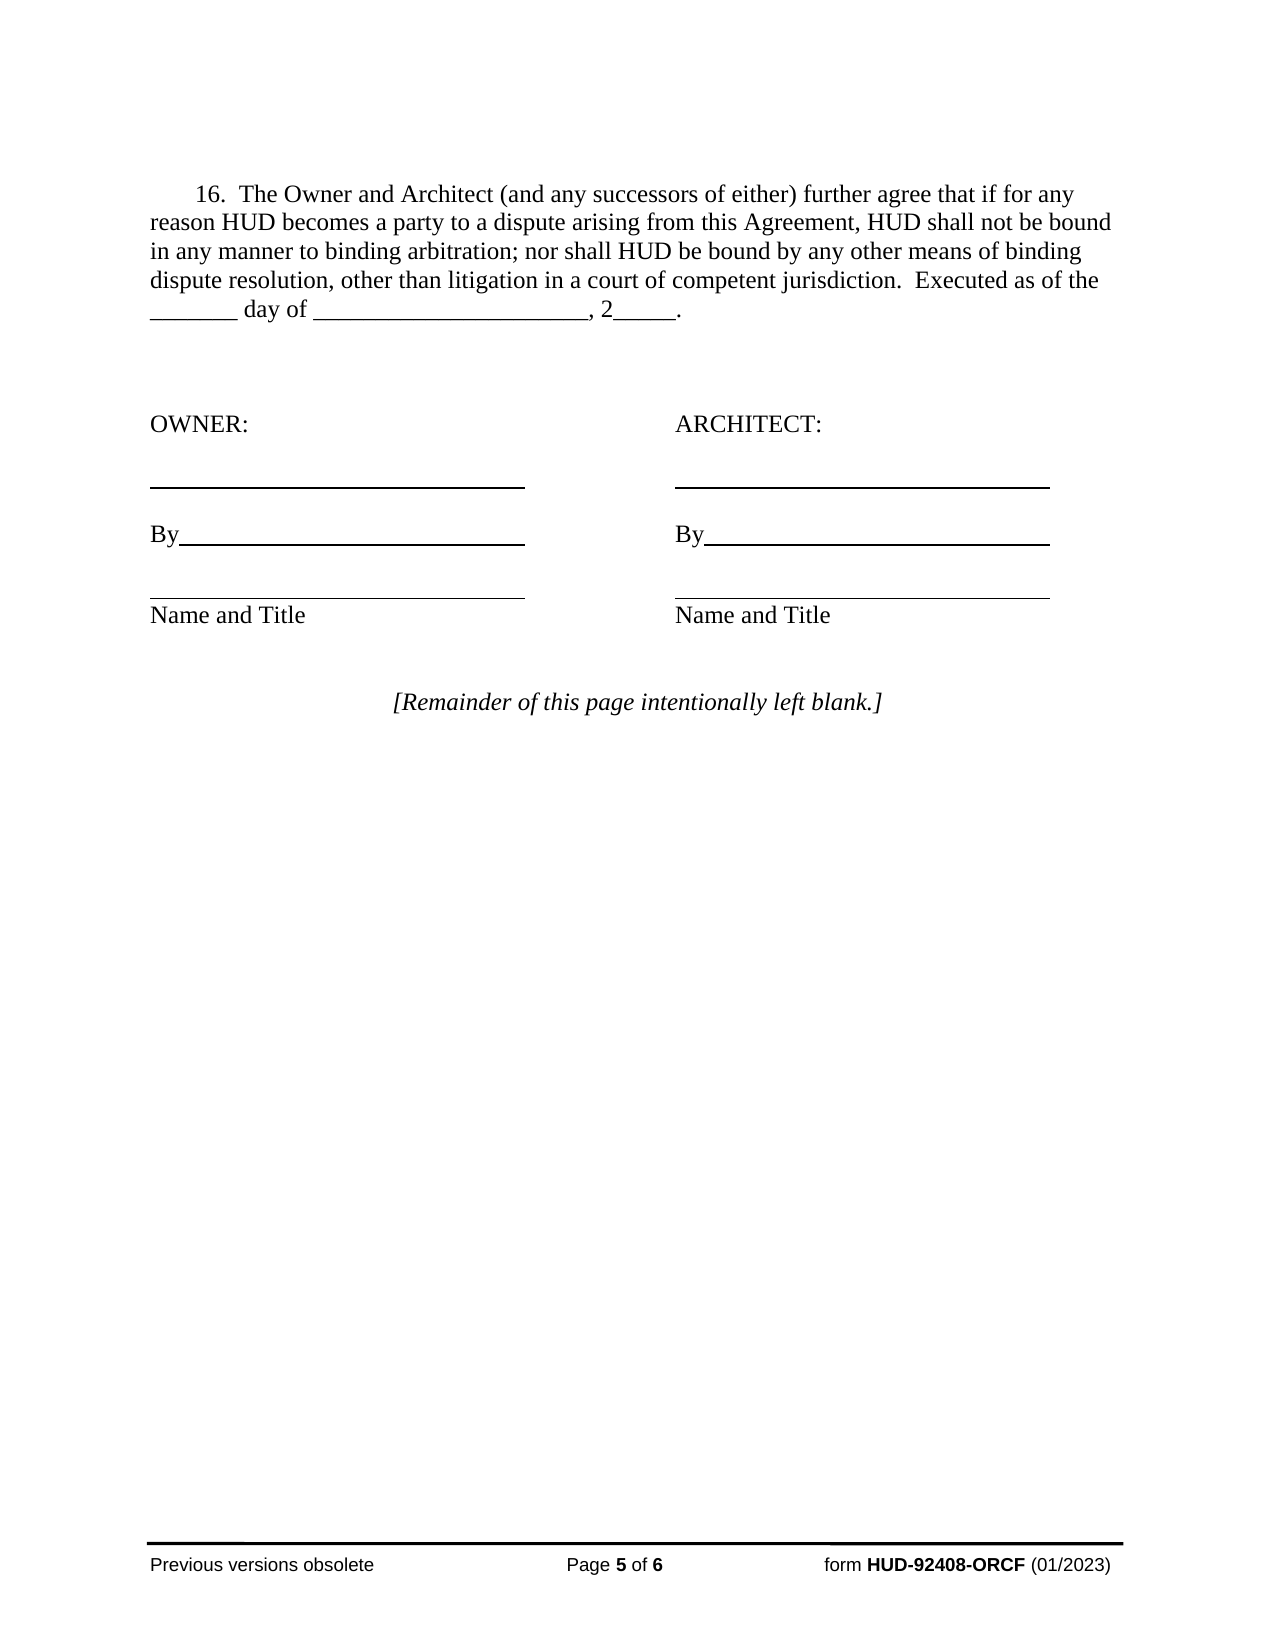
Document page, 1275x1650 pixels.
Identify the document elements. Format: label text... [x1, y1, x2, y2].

text [Remainder of this page intentionally left blank.]CERTIFICATION [150, 687, 1125, 716]
text OWNER: ARCHITECT: [150, 409, 1125, 437]
text By By [150, 519, 1125, 548]
text Name and Title Name and Title [150, 601, 1125, 629]
text 16. The Owner and Architect (and any successors of either) further agree that if for any reason HUD becomes a party to a dispute arising from this Agreement, HUD shall not be bound in any manner to binding arbitration; nor shall HUD be bound by any other means of binding dispute resolution, other than litigation in a court of competent jurisdiction. Executed as of the _______ day of ______________________, 2_____. [150, 179, 1125, 322]
